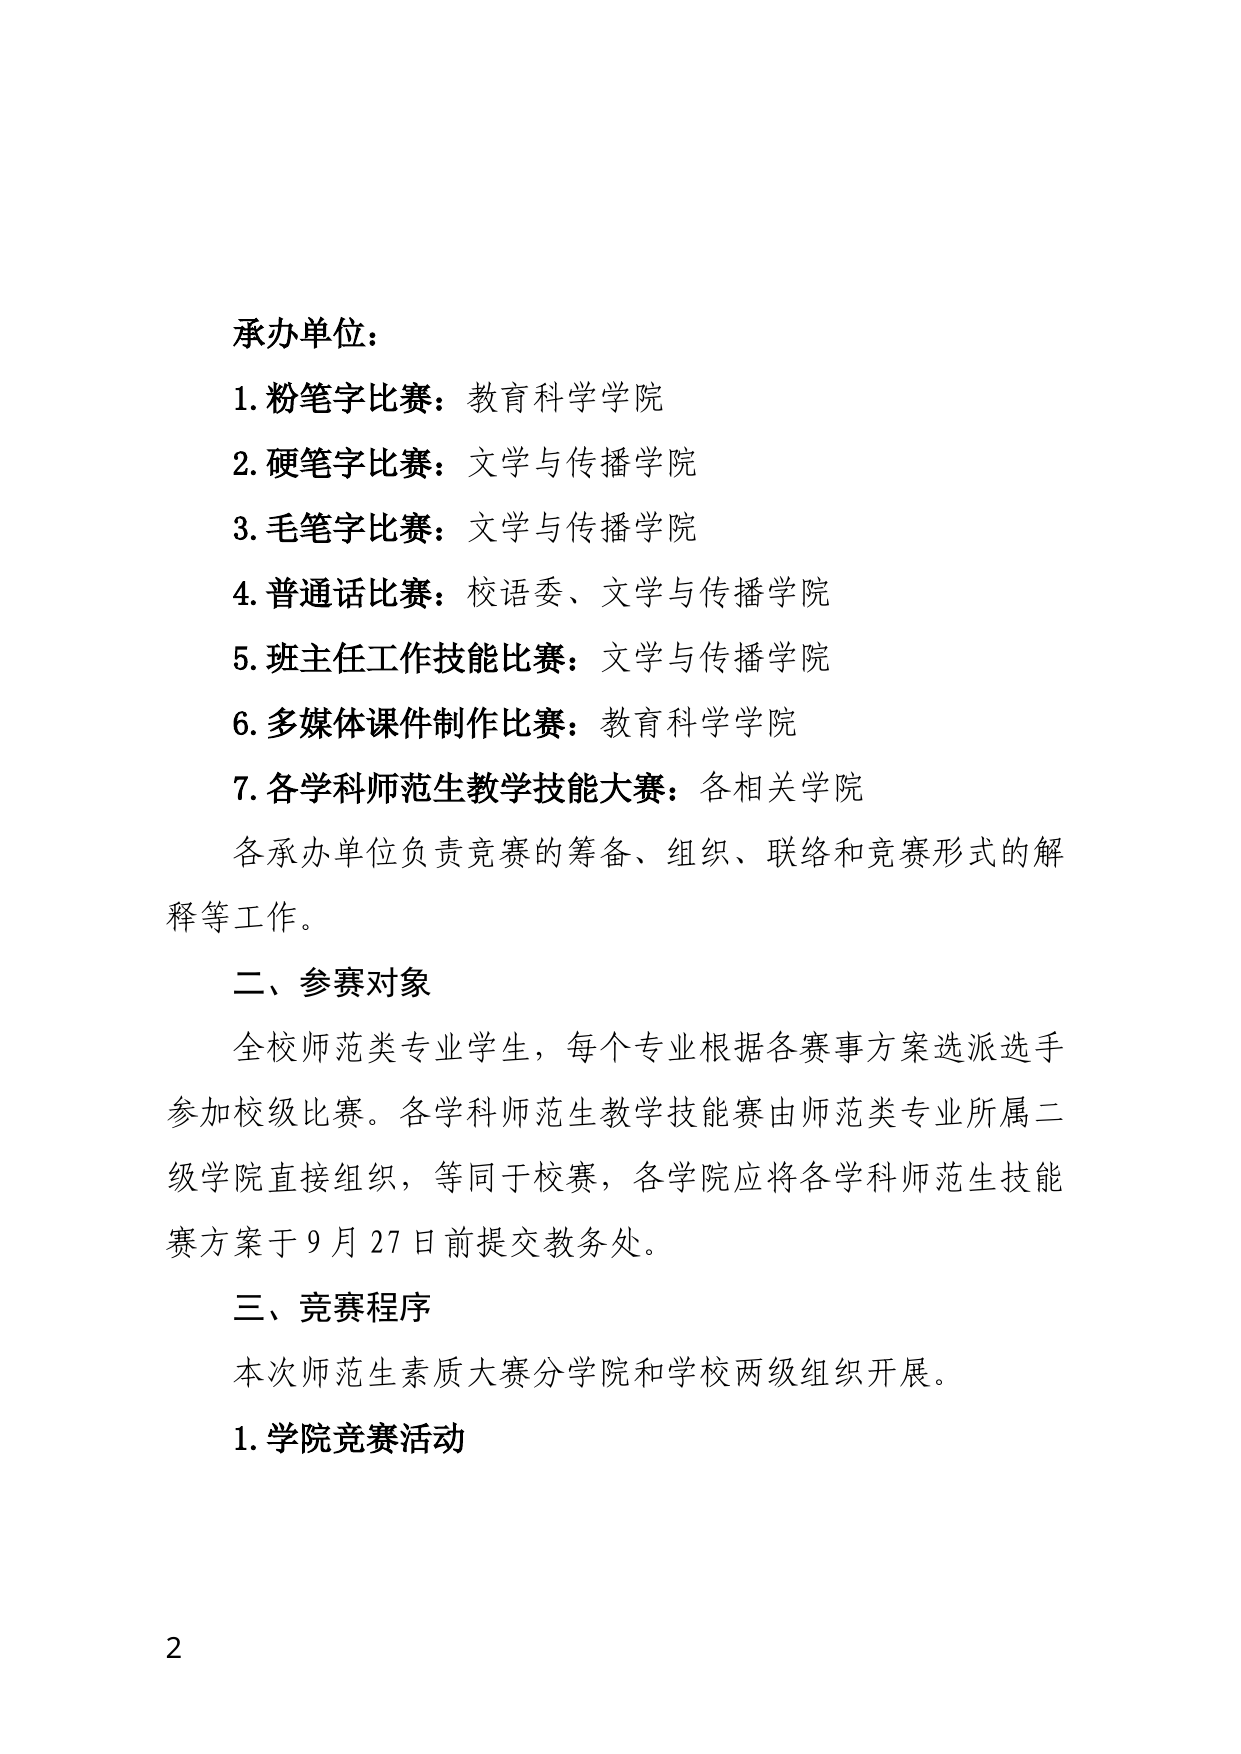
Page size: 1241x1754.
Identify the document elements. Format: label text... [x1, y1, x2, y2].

text 承办单位： [165, 298, 1087, 363]
text 6.多媒体课件制作比赛：教育科学学院 [165, 688, 1087, 753]
text 4.普通话比赛：校语委、文学与传播学院 [165, 558, 1087, 623]
text 三、竞赛程序 [165, 1273, 1087, 1338]
text 3.毛笔字比赛：文学与传播学院 [165, 493, 1087, 558]
text 5.班主任工作技能比赛：文学与传播学院 [165, 623, 1087, 688]
text 全校师范类专业学生，每个专业根据各赛事方案选派选手参加校级比赛。各学科师范生教学技能赛由师范类专业所属二级学院直接组织，等同于校赛，各学院应将各学科师范生技能赛方案于9月27日前提交教务处。 [165, 1013, 1087, 1273]
text 本次师范生素质大赛分学院和学校两级组织开展。 [165, 1338, 1087, 1403]
text 1.学院竞赛活动 [165, 1403, 1087, 1468]
text 二、参赛对象 [165, 948, 1087, 1013]
text 各承办单位负责竞赛的筹备、组织、联络和竞赛形式的解释等工作。 [165, 818, 1087, 948]
text 7.各学科师范生教学技能大赛：各相关学院 [165, 753, 1087, 818]
text 1.粉笔字比赛：教育科学学院 [165, 363, 1087, 428]
text 2.硬笔字比赛：文学与传播学院 [165, 428, 1087, 493]
